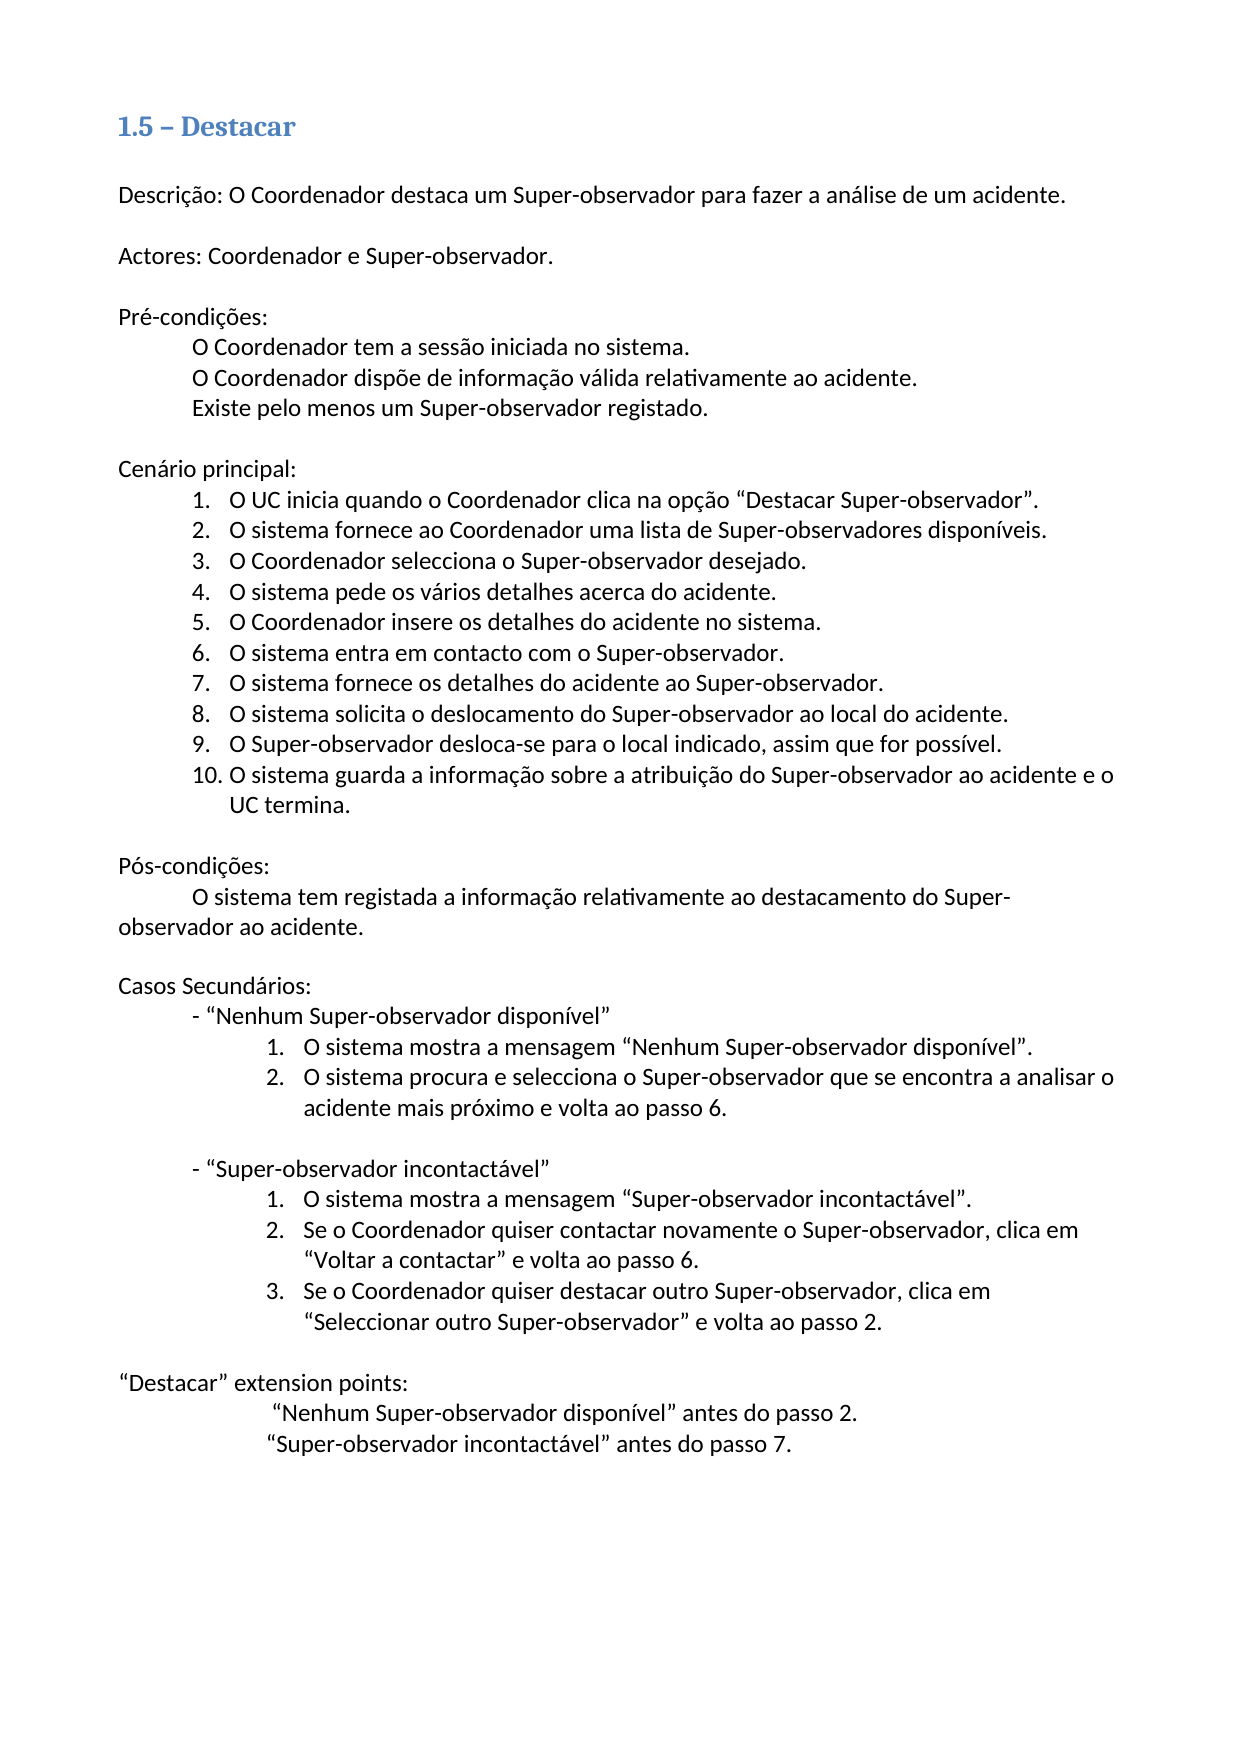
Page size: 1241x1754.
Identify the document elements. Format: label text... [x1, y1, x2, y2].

text O Coordenador tem a sessão iniciada no sistema. [118, 331, 1122, 362]
list Se o Coordenador quiser destacar outro Super-observador, clica em “Seleccionar outro Super-observador” e volta ao passo 2. [266, 1275, 1122, 1336]
text “Destacar” extension points: [118, 1367, 1122, 1397]
list O Coordenador selecciona o Super-observador desejado. [192, 545, 1122, 576]
text Pré-condições: [118, 301, 1122, 331]
list O sistema pede os vários detalhes acerca do acidente. [192, 576, 1122, 606]
text O Coordenador dispõe de informação válida relativamente ao acidente. [118, 362, 1122, 392]
text Actores: Coordenador e Super-observador. [118, 240, 1122, 270]
list O sistema solicita o deslocamento do Super-observador ao local do acidente. [192, 698, 1122, 728]
list O Coordenador insere os detalhes do acidente no sistema. [192, 606, 1122, 637]
list O Super-observador desloca-se para o local indicado, assim que for possível. [192, 728, 1122, 759]
text - “Nenhum Super-observador disponível” [118, 1000, 1122, 1031]
list O sistema mostra a mensagem “Nenhum Super-observador disponível”. [266, 1031, 1122, 1061]
subtitle 1.5 – Destacar [118, 110, 1122, 143]
list O sistema entra em contacto com o Super-observador. [192, 637, 1122, 667]
text “Nenhum Super-observador disponível” antes do passo 2. [266, 1397, 1122, 1428]
text “Super-observador incontactável” antes do passo 7. [192, 1428, 1122, 1458]
text Descrição: O Coordenador destaca um Super-observador para fazer a análise de um acidente. [118, 179, 1122, 209]
list O sistema guarda a informação sobre a atribuição do Super-observador ao acidente e o UC termina. [192, 759, 1122, 820]
list Se o Coordenador quiser contactar novamente o Super-observador, clica em “Voltar a contactar” e volta ao passo 6. [266, 1214, 1122, 1275]
text - “Super-observador incontactável” [118, 1153, 1122, 1183]
list O UC inicia quando o Coordenador clica na opção “Destacar Super-observador”. [192, 484, 1122, 514]
text Existe pelo menos um Super-observador registado. [118, 392, 1122, 423]
list O sistema fornece os detalhes do acidente ao Super-observador. [192, 667, 1122, 698]
text Cenário principal: [118, 453, 1122, 484]
list O sistema procura e selecciona o Super-observador que se encontra a analisar o acidente mais próximo e volta ao passo 6. [266, 1061, 1122, 1122]
list O sistema mostra a mensagem “Super-observador incontactável”. [266, 1183, 1122, 1214]
text Pós-condições: [118, 850, 1122, 881]
list O sistema fornece ao Coordenador uma lista de Super-observadores disponíveis. [192, 514, 1122, 545]
text Casos Secundários: [118, 970, 1122, 1000]
text O sistema tem registada a informação relativamente ao destacamento do Super-observador ao acidente. [118, 881, 1122, 942]
